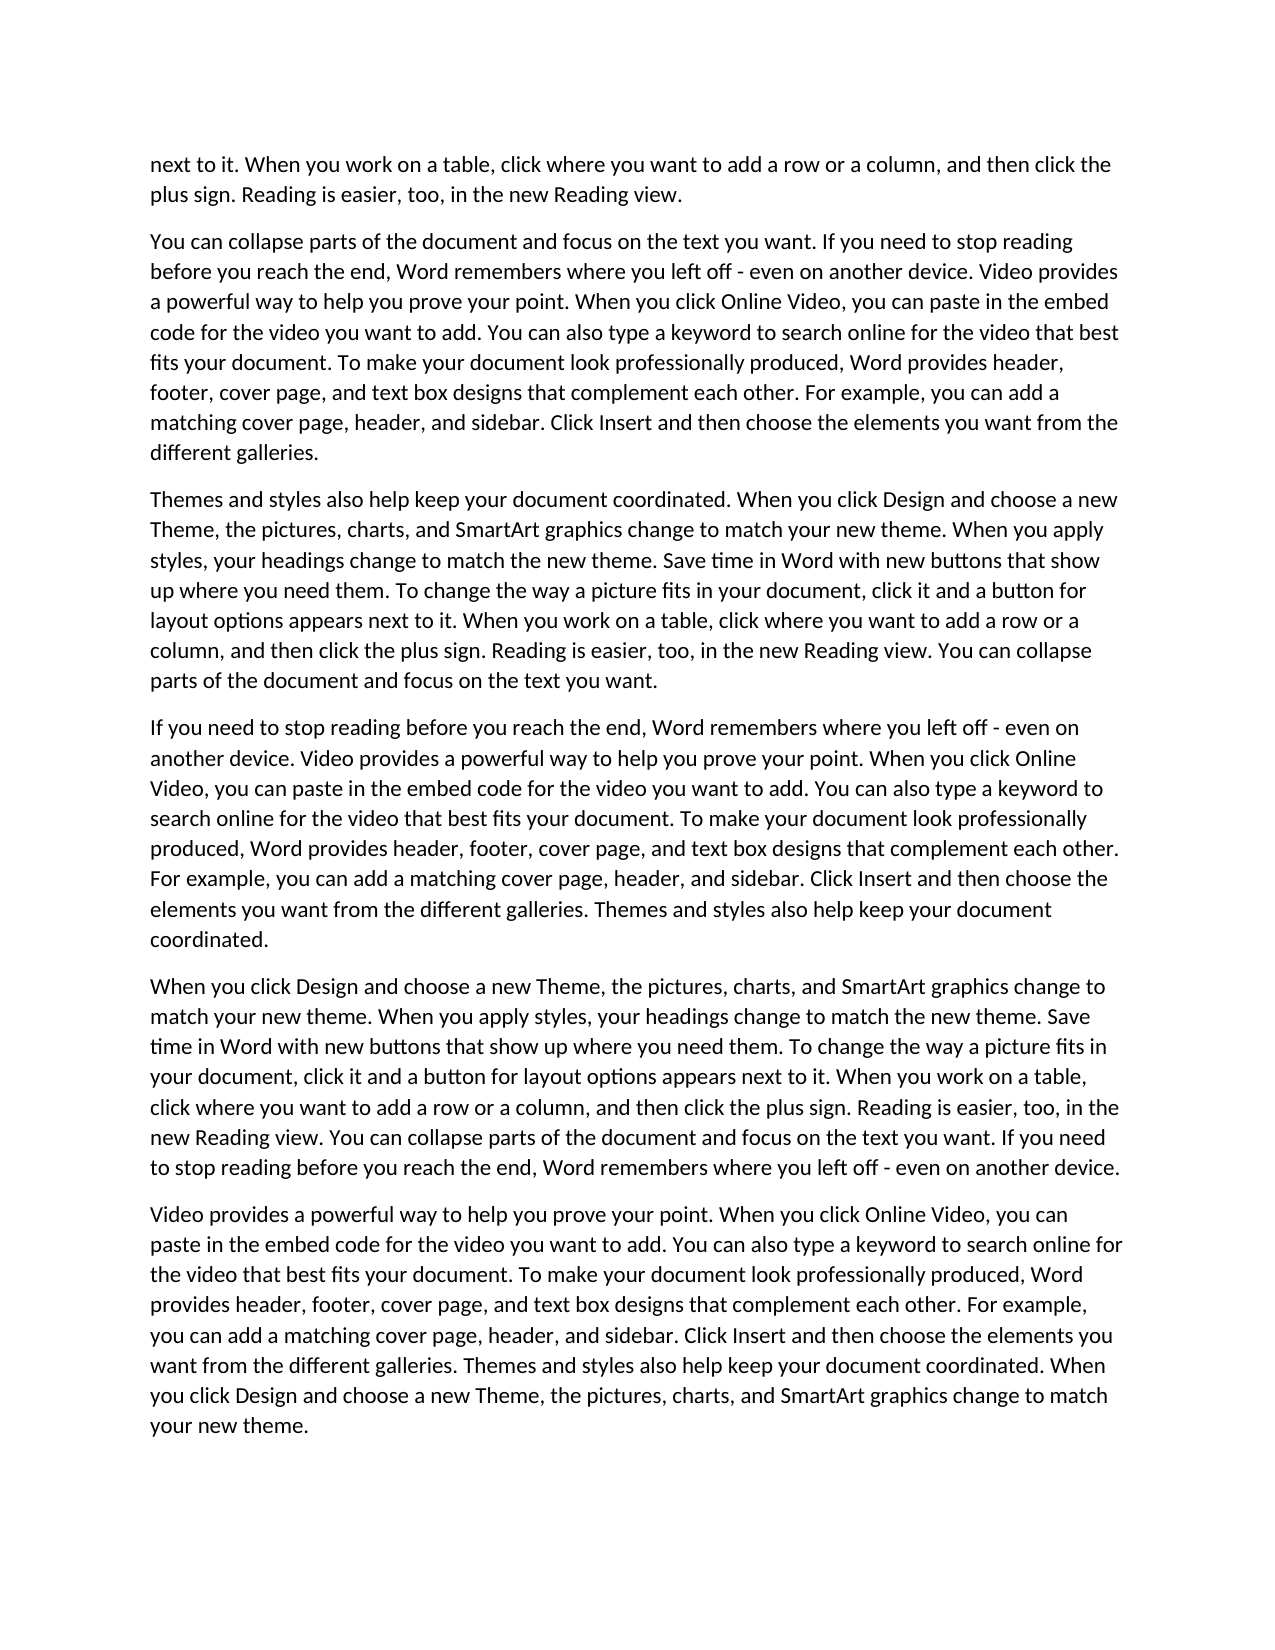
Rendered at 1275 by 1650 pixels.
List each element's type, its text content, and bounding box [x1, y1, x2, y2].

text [150, 150, 1125, 208]
text Themes and styles also help keep your document coordinated. When you click Design and choose a new Theme, the pictures, charts, and SmartArt graphics change to match your new theme. When you apply styles, your headings change to match the new theme. Save time in Word with new buttons that show up where you need them. To change the way a picture fits in your document, click it and a button for layout options appears next to it. When you work on a table, click where you want to add a row or a column, and then click the plus sign. Reading is easier, too, in the new Reading view. You can collapse parts of the document and focus on the text you want. [150, 485, 1125, 695]
text If you need to stop reading before you reach the end, Word remembers where you left off - even on another device. Video provides a powerful way to help you prove your point. When you click Online Video, you can paste in the embed code for the video you want to add. You can also type a keyword to search online for the video that best fits your document. To make your document look professionally produced, Word provides header, footer, cover page, and text box designs that complement each other. For example, you can add a matching cover page, header, and sidebar. Click Insert and then choose the elements you want from the different galleries. Themes and styles also help keep your document coordinated. [150, 713, 1125, 953]
text When you click Design and choose a new Theme, the pictures, charts, and SmartArt graphics change to match your new theme. When you apply styles, your headings change to match the new theme. Save time in Word with new buttons that show up where you need them. To change the way a picture fits in your document, click it and a button for layout options appears next to it. When you work on a table, click where you want to add a row or a column, and then click the plus sign. Reading is easier, too, in the new Reading view. You can collapse parts of the document and focus on the text you want. If you need to stop reading before you reach the end, Word remembers where you left off - even on another device. [150, 972, 1125, 1181]
text Video provides a powerful way to help you prove your point. When you click Online Video, you can paste in the embed code for the video you want to add. You can also type a keyword to search online for the video that best fits your document. To make your document look professionally produced, Word provides header, footer, cover page, and text box designs that complement each other. For example, you can add a matching cover page, header, and sidebar. Click Insert and then choose the elements you want from the different galleries. Themes and styles also help keep your document coordinated. When you click Design and choose a new Theme, the pictures, charts, and SmartArt graphics change to match your new theme. [150, 1200, 1125, 1439]
text You can collapse parts of the document and focus on the text you want. If you need to stop reading before you reach the end, Word remembers where you left off - even on another device. Video provides a powerful way to help you prove your point. When you click Online Video, you can paste in the embed code for the video you want to add. You can also type a keyword to search online for the video that best fits your document. To make your document look professionally produced, Word provides header, footer, cover page, and text box designs that complement each other. For example, you can add a matching cover page, header, and sidebar. Click Insert and then choose the elements you want from the different galleries. [150, 227, 1125, 467]
